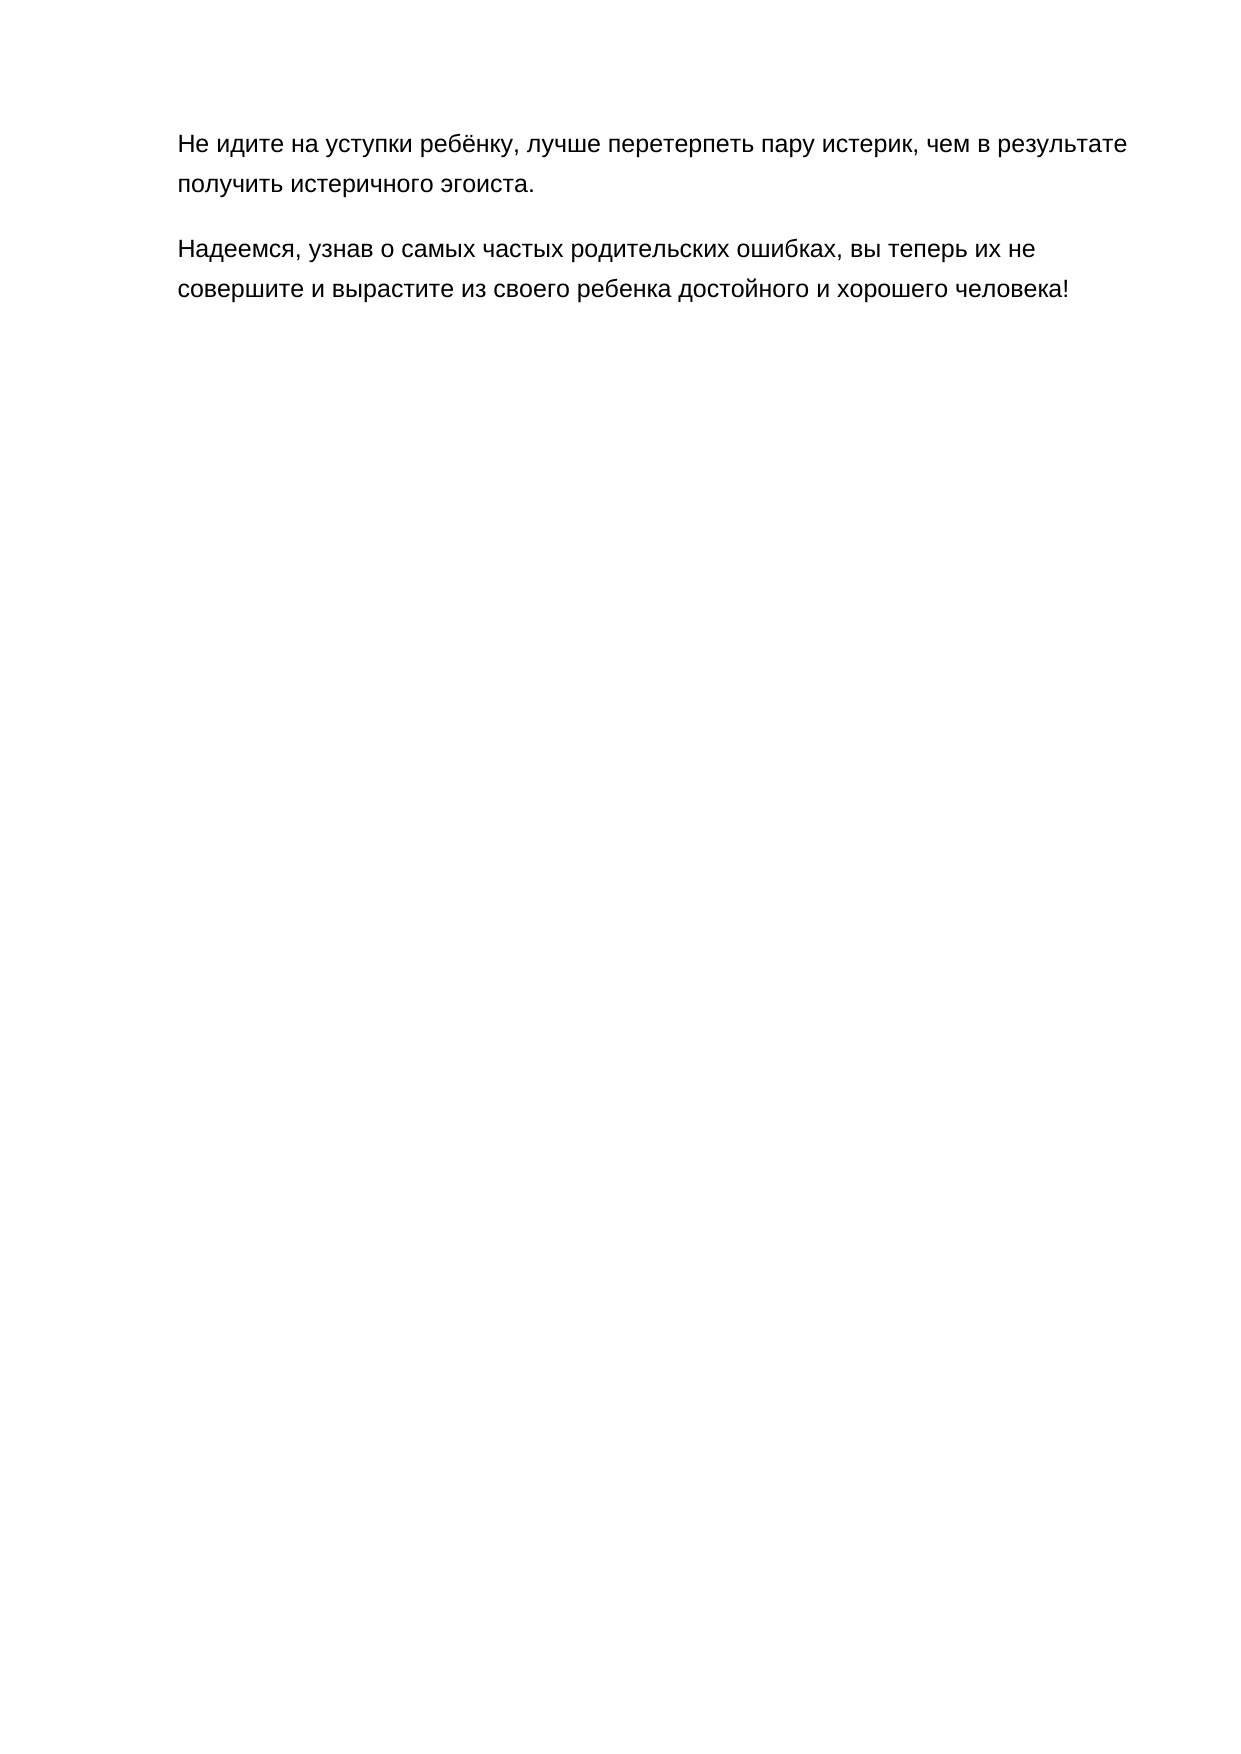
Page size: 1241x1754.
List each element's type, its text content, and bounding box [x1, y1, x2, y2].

text Надеемся, узнав о самых частых родительских ошибках, вы теперь их не совершите и вырастите из своего ребенка достойного и хорошего человека! [177, 223, 1152, 303]
text Не идите на уступки ребёнку, лучше перетерпеть пару истерик, чем в результате получить истеричного эгоиста. [177, 118, 1152, 198]
